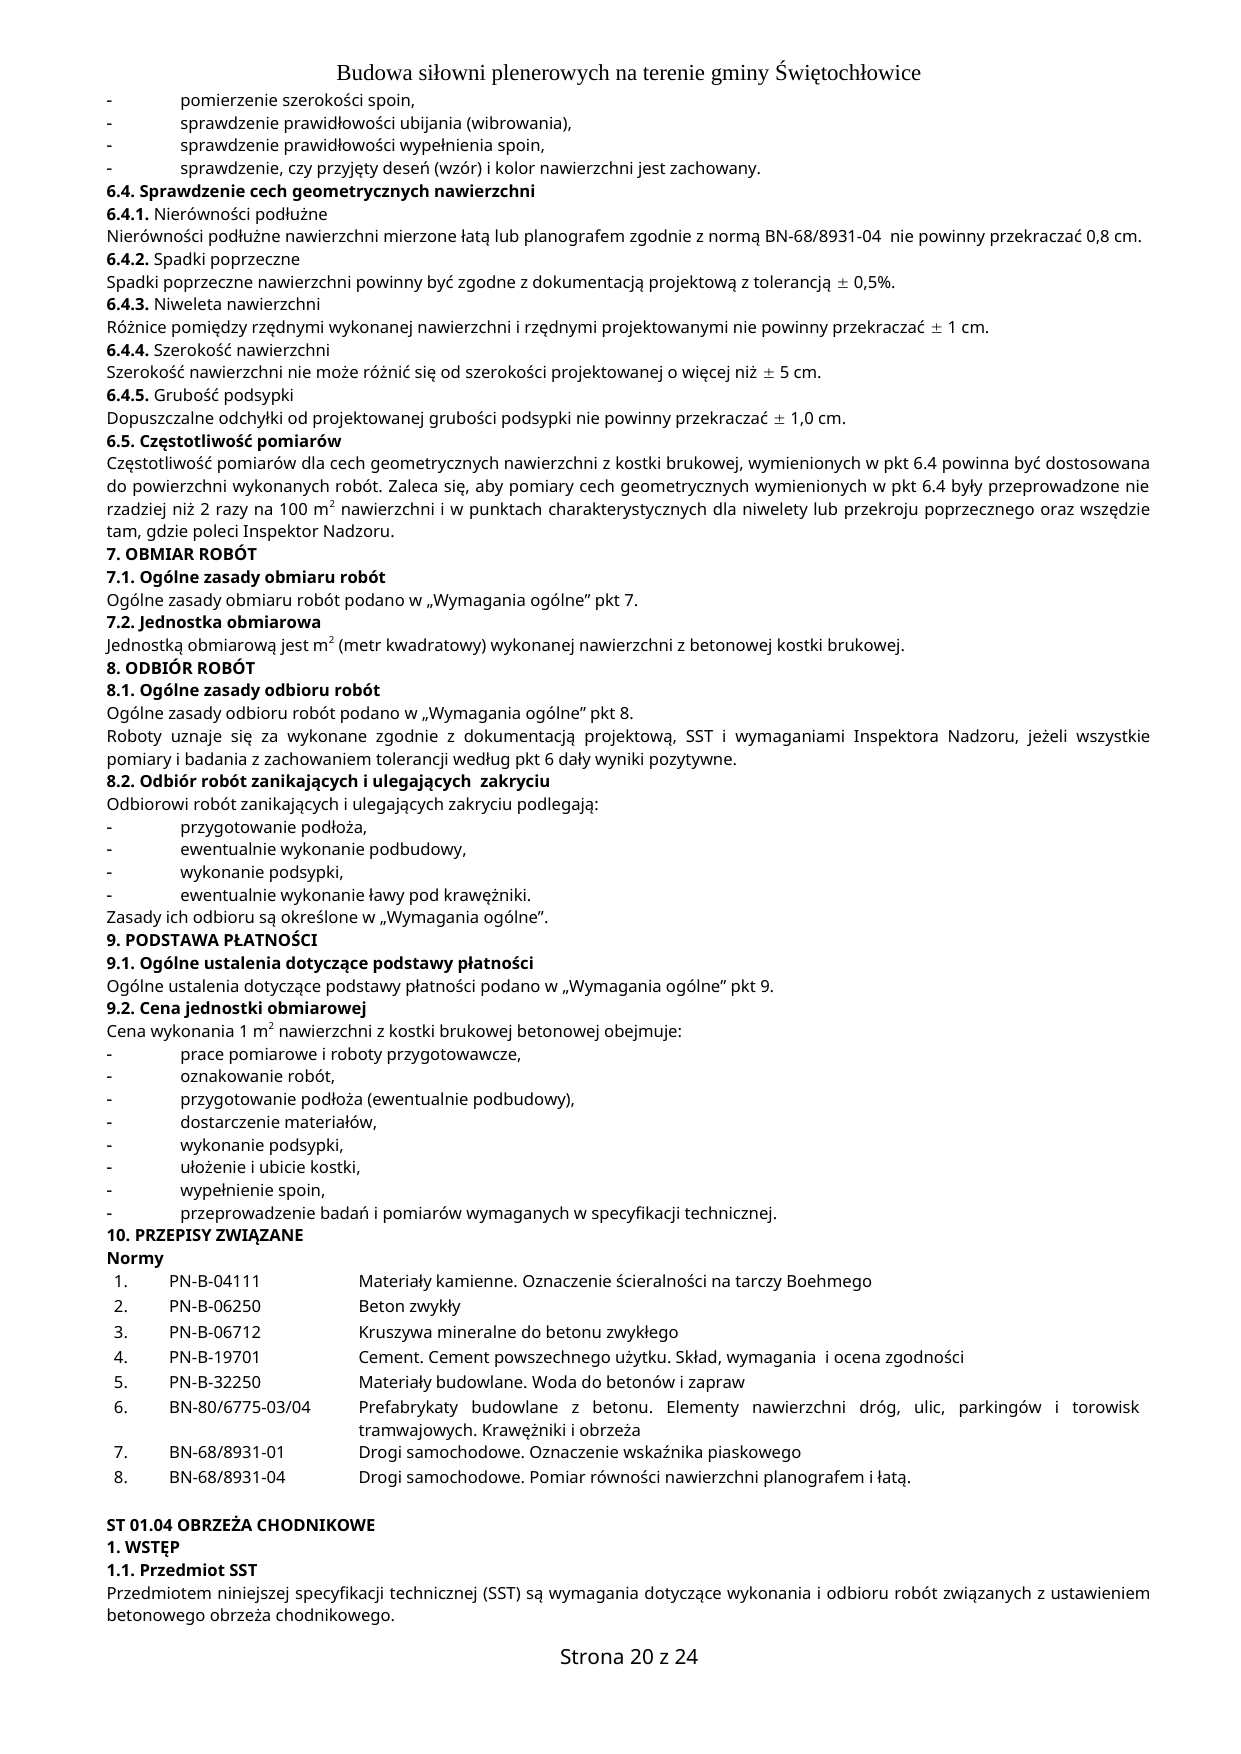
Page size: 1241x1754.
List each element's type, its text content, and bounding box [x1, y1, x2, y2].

table_cell 8. [106, 1466, 162, 1491]
table_cell BN-68/8931-04 [162, 1466, 351, 1491]
list ewentualnie wykonanie ławy pod krawężniki. [106, 883, 1152, 906]
text Ogólne zasady obmiaru robót podano w „Wymagania ogólne” pkt 7. [106, 588, 1152, 611]
text 8.1. Ogólne zasady odbioru robót [106, 679, 1152, 702]
text 7.2. Jednostka obmiarowa [106, 611, 1152, 634]
text Dopuszczalne odchyłki od projektowanej grubości podsypki nie powinny przekraczać . [106, 407, 1152, 429]
list wypełnienie spoin, [106, 1179, 1152, 1201]
subtitle 9. PODSTAWA PŁATNOŚCI [106, 929, 1152, 952]
text Nierówności podłużne nawierzchni mierzone łatą lub planografem zgodnie z normą BN-68/8931-04 nie powinny przekraczać . [106, 225, 1152, 248]
text Jednostką obmiarową jest m2 (metr kwadratowy) wykonanej nawierzchni z betonowej kostki brukowej. [106, 634, 1152, 656]
table_cell Drogi samochodowe. Pomiar równości nawierzchni planografem i łatą. [351, 1466, 1148, 1491]
table_cell PN-B-19701 [162, 1346, 351, 1371]
text Różnice pomiędzy rzędnymi wykonanej nawierzchni i rzędnymi projektowanymi nie powinny przekraczać . [106, 316, 1152, 338]
text 6.5. Częstotliwość pomiarów [106, 429, 1152, 452]
text Roboty uznaje się za wykonane zgodnie z dokumentacją projektową, SST i wymaganiami Inspektora Nadzoru, jeżeli wszystkie pomiary i badania z zachowaniem tolerancji według pkt 6 dały wyniki pozytywne. [106, 724, 1152, 770]
table_cell PN-B-06250 [162, 1294, 351, 1321]
list wykonanie podsypki, [106, 861, 1152, 883]
table_cell 7. [106, 1441, 162, 1466]
text Normy [106, 1247, 1152, 1269]
text Cena wykonania nawierzchni z kostki brukowej betonowej obejmuje: [106, 1020, 1152, 1042]
table_cell PN-B-06712 [162, 1321, 351, 1346]
list sprawdzenie, czy przyjęty deseń (wzór) i kolor nawierzchni jest zachowany. [106, 157, 1152, 179]
list sprawdzenie prawidłowości wypełnienia spoin, [106, 134, 1152, 157]
table_cell 4. [106, 1346, 162, 1371]
text Szerokość nawierzchni nie może różnić się od szerokości projektowanej o więcej niż . [106, 361, 1152, 384]
list ułożenie i ubicie kostki, [106, 1156, 1152, 1179]
text Przedmiotem niniejszej specyfikacji technicznej (SST) są wymagania dotyczące wykonania i odbioru robót związanych z ustawieniem betonowego obrzeża chodnikowego. [106, 1581, 1152, 1627]
table_cell 5. [106, 1371, 162, 1396]
table_cell BN-68/8931-01 [162, 1441, 351, 1466]
text 6.4.1. Nierówności podłużne [106, 202, 1152, 225]
text 9.2. Cena jednostki obmiarowej [106, 997, 1152, 1020]
table_cell Prefabrykaty budowlane z betonu. Elementy nawierzchni dróg, ulic, parkingów i torowisk tramwajowych. Krawężniki i obrzeża [351, 1396, 1148, 1441]
list oznakowanie robót, [106, 1065, 1152, 1088]
text 7.1. Ogólne zasady obmiaru robót [106, 566, 1152, 588]
list przeprowadzenie badań i pomiarów wymaganych w specyfikacji technicznej. [106, 1201, 1152, 1224]
list przygotowanie podłoża, [106, 815, 1152, 838]
subtitle ST 01.04 OBRZEŻA CHODNIKOWE [106, 1513, 1152, 1536]
table_header PN-B-04111 [162, 1270, 351, 1294]
text 8.2. Odbiór robót zanikających i ulegających zakryciu [106, 770, 1152, 793]
list pomierzenie szerokości spoin, [106, 89, 1152, 111]
table_cell BN-80/6775-03/04 [162, 1396, 351, 1441]
text 6.4.4. Szerokość nawierzchni [106, 338, 1152, 361]
table_cell 3. [106, 1321, 162, 1346]
list wykonanie podsypki, [106, 1133, 1152, 1156]
text 6.4.5. Grubość podsypki [106, 384, 1152, 407]
table_cell PN-B-32250 [162, 1371, 351, 1396]
text Częstotliwość pomiarów dla cech geometrycznych nawierzchni z kostki brukowej, wymienionych w pkt 6.4 powinna być dostosowana do powierzchni wykonanych robót. Zaleca się, aby pomiary cech geometrycznych wymienionych w pkt 6.4 były przeprowadzone nie rzadziej niż 2 razy na nawierzchni i w punktach charakterystycznych dla niwelety lub przekroju poprzecznego oraz wszędzie tam, gdzie poleci Inspektor Nadzoru. [106, 452, 1152, 543]
table_header Materiały kamienne. Oznaczenie ścieralności na tarczy Boehmego [351, 1270, 1148, 1294]
table_cell Kruszywa mineralne do betonu zwykłego [351, 1321, 1148, 1346]
list dostarczenie materiałów, [106, 1111, 1152, 1133]
subtitle 10. PRZEPISY ZWIĄZANE [106, 1224, 1152, 1247]
table_cell Beton zwykły [351, 1294, 1148, 1321]
list ewentualnie wykonanie podbudowy, [106, 838, 1152, 861]
text 6.4. Sprawdzenie cech geometrycznych nawierzchni [106, 179, 1152, 202]
list prace pomiarowe i roboty przygotowawcze, [106, 1042, 1152, 1065]
table_cell Materiały budowlane. Woda do betonów i zapraw [351, 1371, 1148, 1396]
text 6.4.3. Niweleta nawierzchni [106, 293, 1152, 316]
text Ogólne ustalenia dotyczące podstawy płatności podano w „Wymagania ogólne” pkt 9. [106, 974, 1152, 997]
subtitle 1.1. Przedmiot SST [106, 1559, 1152, 1581]
subtitle 1. WSTĘP [106, 1536, 1152, 1559]
table_header 1. [106, 1270, 162, 1294]
text Ogólne zasady odbioru robót podano w „Wymagania ogólne” pkt 8. [106, 702, 1152, 724]
table_cell 2. [106, 1294, 162, 1321]
list przygotowanie podłoża (ewentualnie podbudowy), [106, 1088, 1152, 1111]
text Spadki poprzeczne nawierzchni powinny być zgodne z dokumentacją projektową z tolerancją 0,5%. [106, 270, 1152, 293]
table_cell Cement. Cement powszechnego użytku. Skład, wymagania i ocena zgodności [351, 1346, 1148, 1371]
text Odbiorowi robót zanikających i ulegających zakryciu podlegają: [106, 793, 1152, 815]
text Zasady ich odbioru są określone w „Wymagania ogólne”. [106, 906, 1152, 929]
list sprawdzenie prawidłowości ubijania (wibrowania), [106, 111, 1152, 134]
text 6.4.2. Spadki poprzeczne [106, 248, 1152, 270]
subtitle 8. ODBIÓR ROBÓT [106, 656, 1152, 679]
subtitle 7. OBMIAR ROBÓT [106, 543, 1152, 566]
table_cell 6. [106, 1396, 162, 1441]
text 9.1. Ogólne ustalenia dotyczące podstawy płatności [106, 952, 1152, 974]
table_cell Drogi samochodowe. Oznaczenie wskaźnika piaskowego [351, 1441, 1148, 1466]
